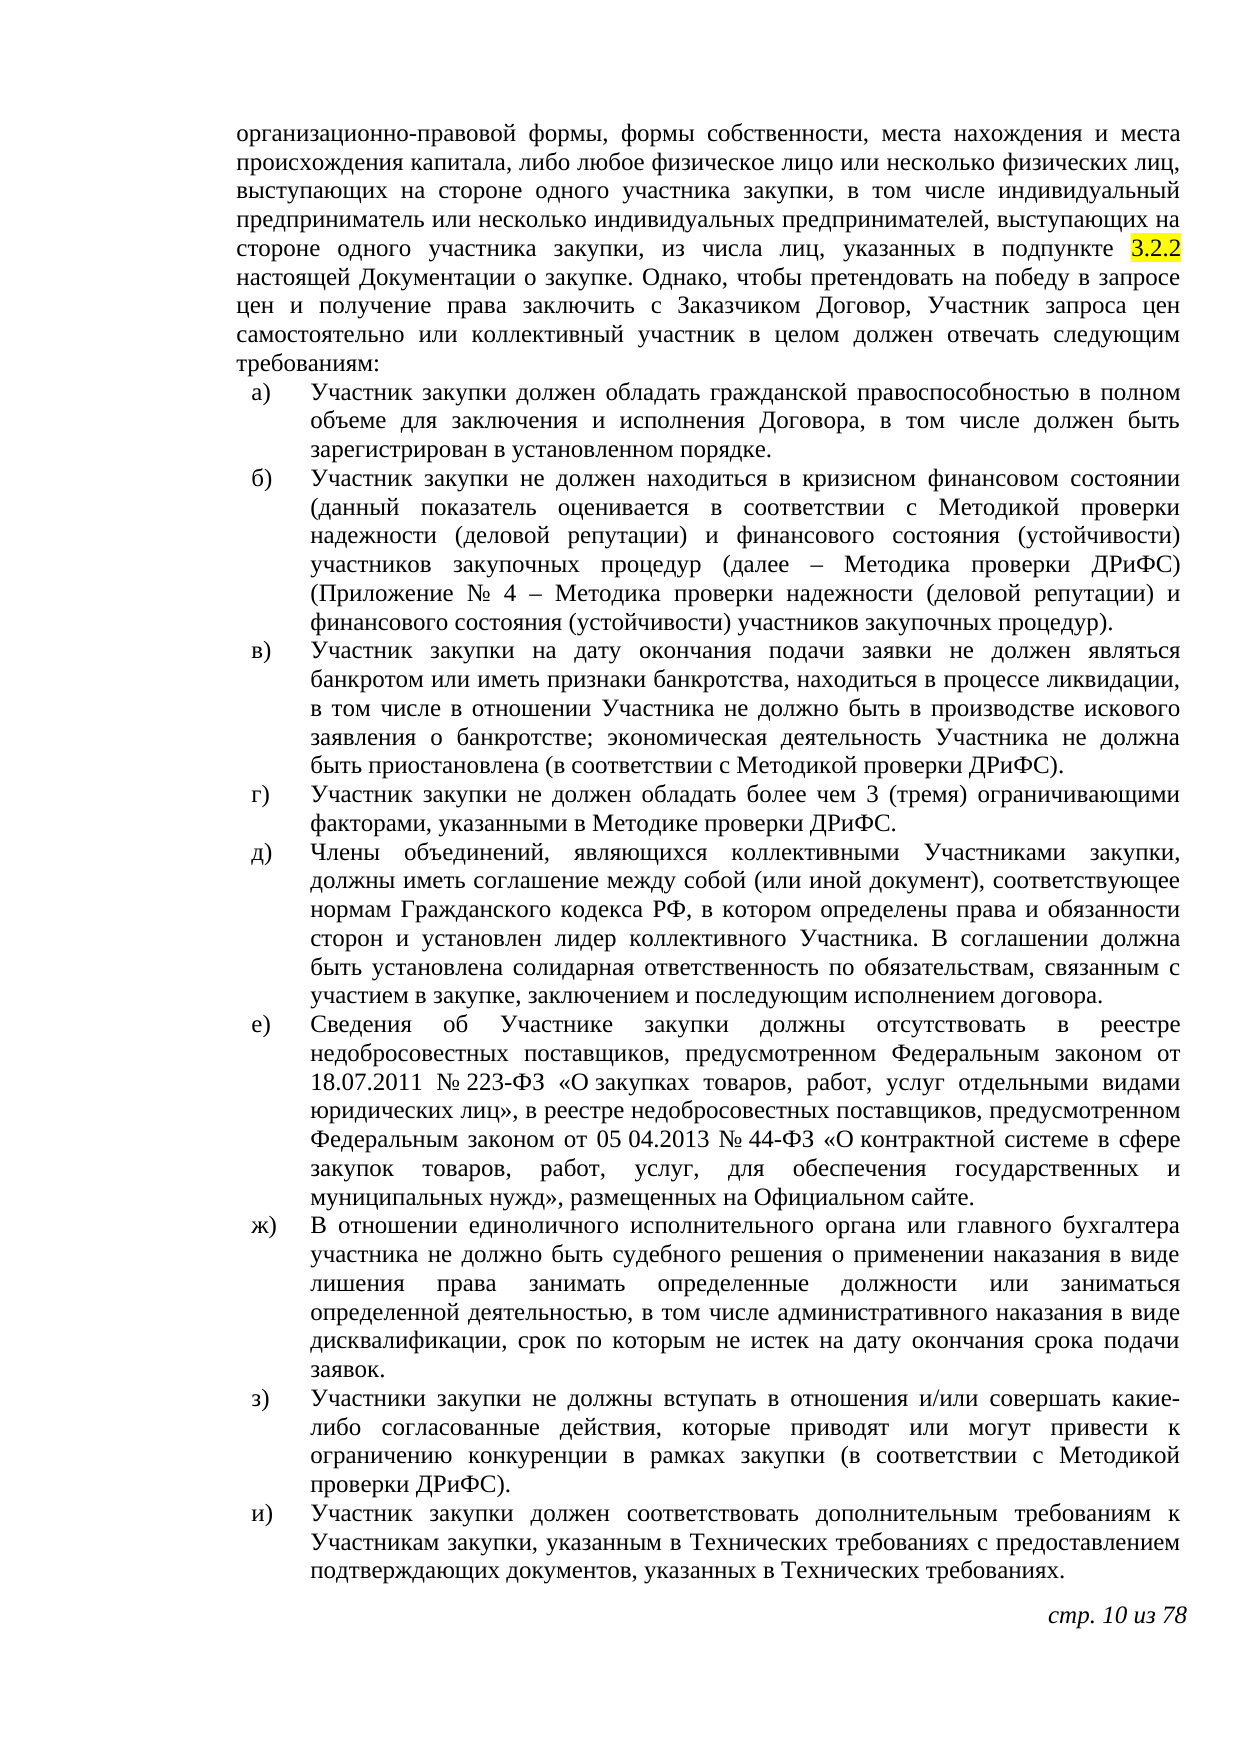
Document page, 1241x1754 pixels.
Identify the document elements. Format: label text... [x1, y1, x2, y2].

text В отношении единоличного исполнительного органа или главного бухгалтера участника не должно быть судебного решения о применении наказания в виде лишения права занимать определенные должности или заниматься определенной деятельностью, в том числе административного наказания в виде дисквалификации, срок по которым не истек на дату окончания срока подачи заявок. [251, 1211, 1181, 1383]
list Участник закупки не должен находиться в кризисном финансовом состоянии (данный показатель оценивается в соответствии с Методикой проверки надежности (деловой репутации) и финансового состояния (устойчивости) участников закупочных процедур (далее – Методика проверки ДРиФС) (Приложение № 4 – Методика проверки надежности (деловой репутации) и финансового состояния (устойчивости) участников закупочных процедур). [251, 463, 1181, 636]
list Члены объединений, являющихся коллективными Участниками закупки, должны иметь соглашение между собой (или иной документ), соответствующее нормам Гражданского кодекса РФ, в котором определены права и обязанности сторон и установлен лидер коллективного Участника. В соглашении должна быть установлена солидарная ответственность по обязательствам, связанным с участием в закупке, заключением и последующим исполнением договора. [251, 837, 1181, 1009]
list Участник закупки должен обладать гражданской правоспособностью в полном объеме для заключения и исполнения Договора, в том числе должен быть зарегистрирован в установленном порядке. [251, 377, 1181, 463]
text Участники закупки не должны вступать в отношения и/или совершать какие-либо согласованные действия, которые приводят или могут привести к ограничению конкуренции в рамках закупки (в соответствии с Методикой проверки ДРиФС). [251, 1383, 1181, 1498]
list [118, 118, 1181, 377]
list Участник закупки на дату окончания подачи заявки не должен являться банкротом или иметь признаки банкротства, находиться в процессе ликвидации, в том числе в отношении Участника не должно быть в производстве искового заявления о банкротстве; экономическая деятельность Участника не должна быть приостановлена (в соответствии с Методикой проверки ДРиФС). [251, 636, 1181, 779]
list Участник закупки не должен обладать более чем 3 (тремя) ограничивающими факторами, указанными в Методике проверки ДРиФС. [251, 779, 1181, 837]
text Участник закупки должен соответствовать дополнительным требованиям к Участникам закупки, указанным в Технических требованиях с предоставлением подтверждающих документов, указанных в Технических требованиях. [251, 1498, 1181, 1584]
text Сведения об Участнике закупки должны отсутствовать в реестре недобросовестных поставщиков, предусмотренном Федеральным законом от 18.07.2011 № 223-ФЗ «О закупках товаров, работ, услуг отдельными видами юридических лиц», в реестре недобросовестных поставщиков, предусмотренном Федеральным законом от 05 04.2013 № 44-ФЗ «О контрактной системе в сфере закупок товаров, работ, услуг, для обеспечения государственных и муниципальных нужд», размещенных на Официальном сайте. [251, 1009, 1181, 1211]
